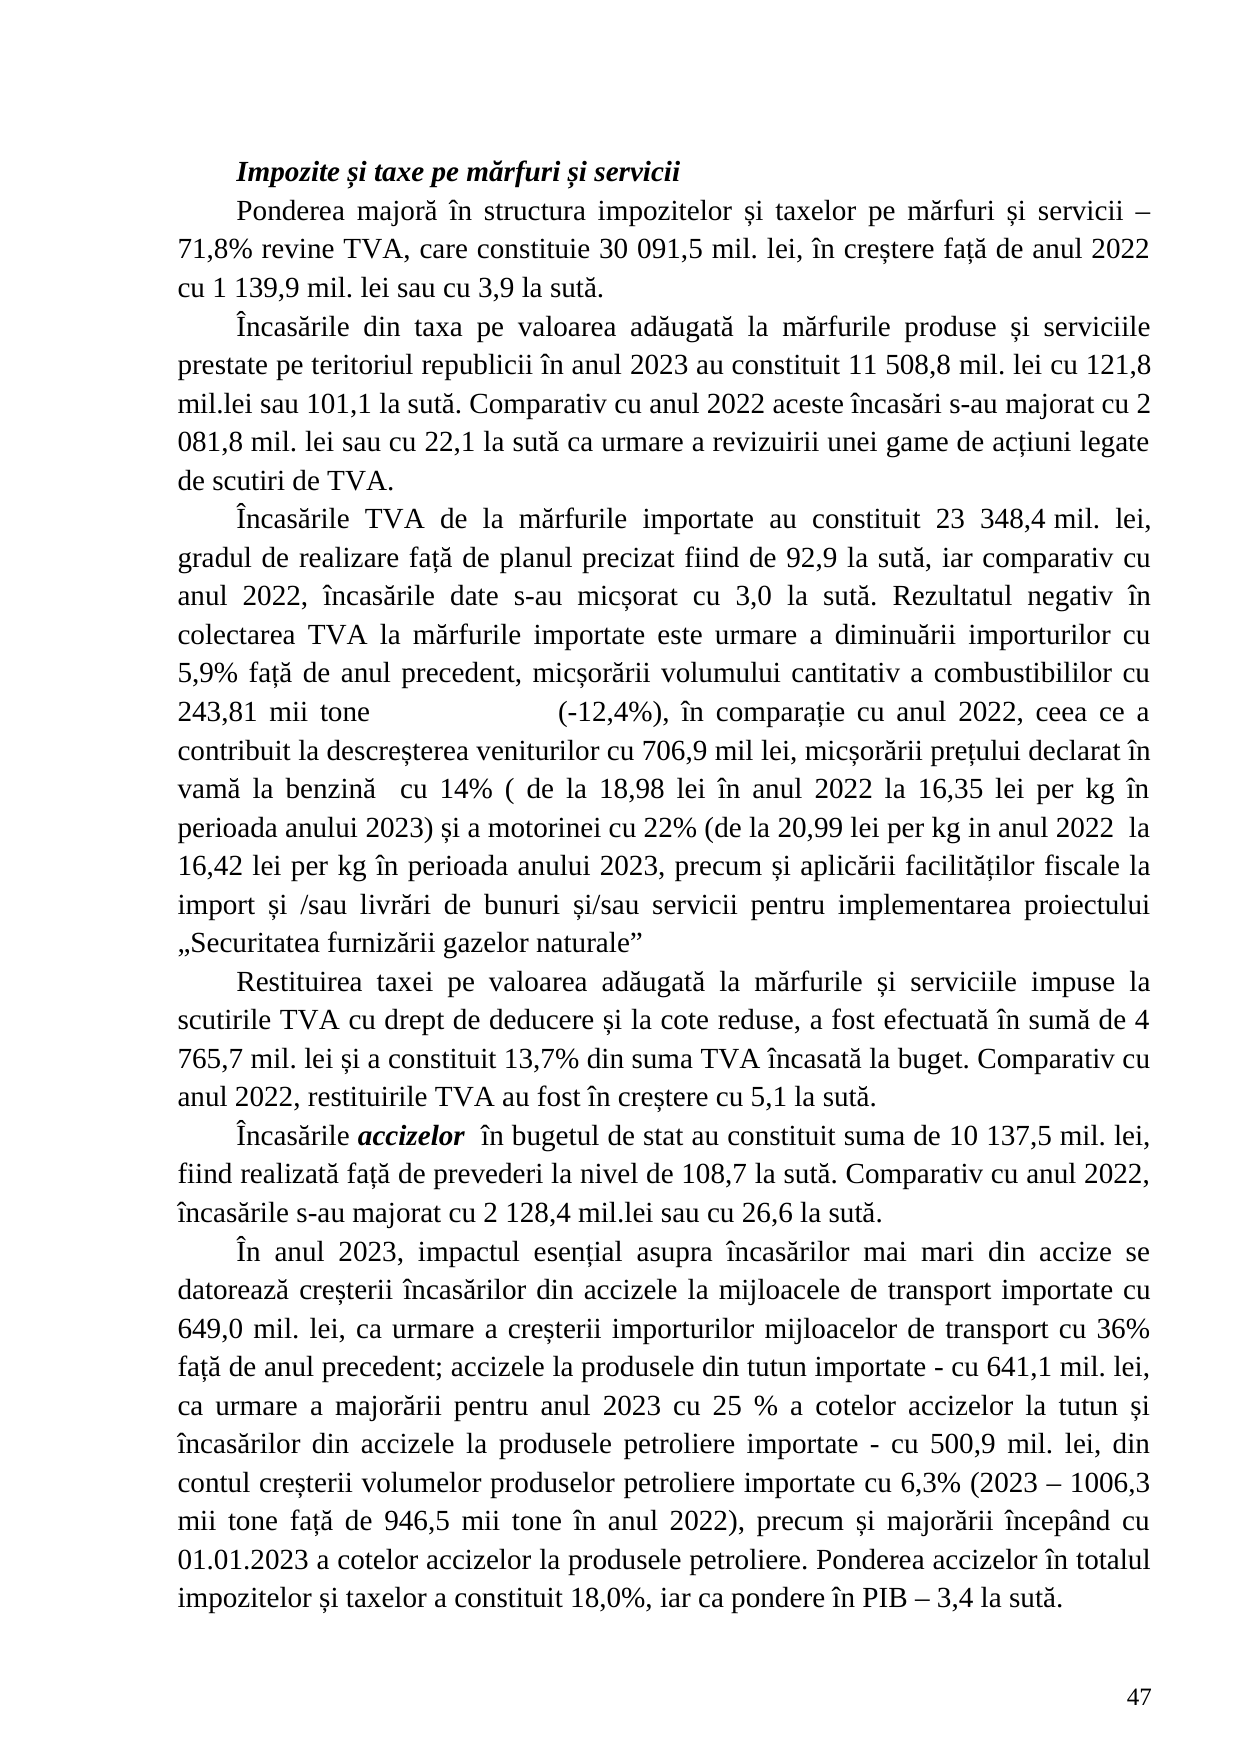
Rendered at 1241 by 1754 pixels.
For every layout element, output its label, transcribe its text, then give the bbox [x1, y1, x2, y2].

text Încasările accizelor în bugetul de stat au constituit suma de 10 137,5 mil. lei, fiind realizată față de prevederi la nivel de 108,7 la sută. Comparativ cu anul 2022, încasările s-au majorat cu 2 128,4 mil.lei sau cu 26,6 la sută. [177, 1118, 1152, 1229]
text Impozite și taxe pe mărfuri și servicii [177, 154, 1152, 188]
text Ponderea majoră în structura impozitelor și taxelor pe mărfuri și servicii – 71,8% revine TVA, care constituie 30 091,5 mil. lei, în creștere față de anul 2022 cu 1 139,9 mil. lei sau cu 3,9 la sută. [177, 193, 1152, 304]
text Încasările din taxa pe valoarea adăugată la mărfurile produse și serviciile prestate pe teritoriul republicii în anul 2023 au constituit 11 508,8 mil. lei cu 121,8 mil.lei sau 101,1 la sută. Comparativ cu anul 2022 aceste încasări s-au majorat cu 2 081,8 mil. lei sau cu 22,1 la sută ca urmare a revizuirii unei game de acțiuni legate de scutiri de TVA. [177, 309, 1152, 496]
text Încasările TVA de la mărfurile importate au constituit 23 348,4 mil. lei, gradul de realizare față de planul precizat fiind de 92,9 la sută, iar comparativ cu anul 2022, încasările date s-au micșorat cu 3,0 la sută. Rezultatul negativ în colectarea TVA la mărfurile importate este urmare a diminuării importurilor cu 5,9% față de anul precedent, micșorării volumului cantitativ a combustibililor cu 243,81 mii tone (-12,4%), în comparație cu anul 2022, ceea ce a contribuit la descreșterea veniturilor cu 706,9 mil lei, micșorării prețului declarat în vamă la benzină cu 14% ( de la 18,98 lei în anul 2022 la 16,35 lei per kg în perioada anului 2023) și a motorinei cu 22% (de la 20,99 lei per kg in anul 2022 la 16,42 lei per kg în perioada anului 2023, precum și aplicării facilităților fiscale la import și /sau livrări de bunuri și/sau servicii pentru implementarea proiectului „Securitatea furnizării gazelor naturale” [177, 501, 1152, 959]
text Restituirea taxei pe valoarea adăugată la mărfurile și serviciile impuse la scutirile TVA cu drept de deducere și la cote reduse, a fost efectuată în sumă de 4 765,7 mil. lei și a constituit 13,7% din suma TVA încasată la buget. Comparativ cu anul 2022, restituirile TVA au fost în creștere cu 5,1 la sută. [177, 964, 1152, 1113]
text În anul 2023, impactul esențial asupra încasărilor mai mari din accize se datorează creșterii încasărilor din accizele la mijloacele de transport importate cu 649,0 mil. lei, ca urmare a creșterii importurilor mijloacelor de transport cu 36% față de anul precedent; accizele la produsele din tutun importate - cu 641,1 mil. lei, ca urmare a majorării pentru anul 2023 cu 25 % a cotelor accizelor la tutun și încasărilor din accizele la produsele petroliere importate - cu 500,9 mil. lei, din contul creșterii volumelor produselor petroliere importate cu 6,3% (2023 – 1006,3 mii tone față de 946,5 mii tone în anul 2022), precum și majorării începând cu 01.01.2023 a cotelor accizelor la produsele petroliere. Ponderea accizelor în totalul impozitelor și taxelor a constituit 18,0%, iar ca pondere în PIB – 3,4 la sută. [177, 1234, 1152, 1614]
